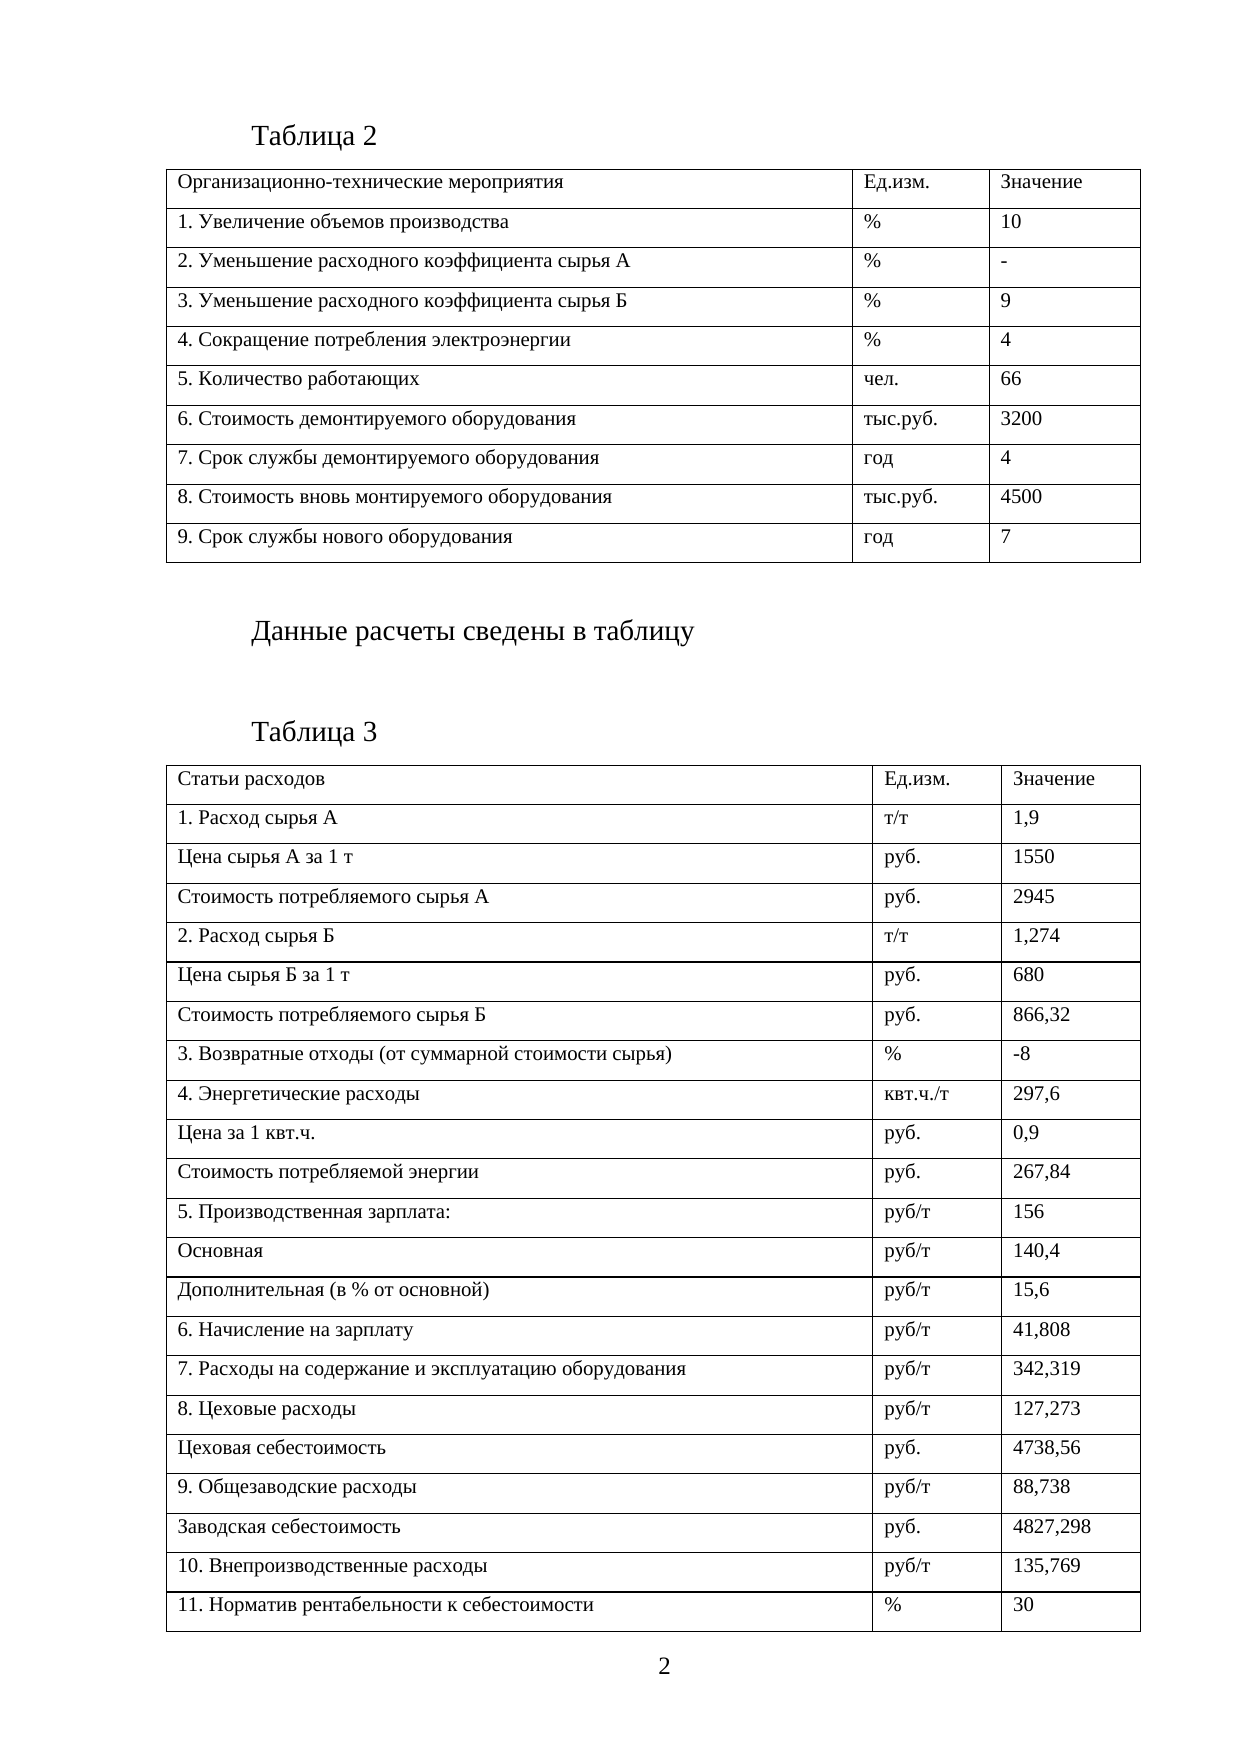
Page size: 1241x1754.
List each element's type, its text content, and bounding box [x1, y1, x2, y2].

table_cell 127,273 [1002, 1396, 1140, 1434]
text Таблица 3 [177, 714, 1152, 748]
table_cell 2945 [1002, 884, 1140, 922]
table_cell руб/т [873, 1396, 1001, 1434]
table_cell % [853, 248, 989, 287]
table_cell 4. Сокращение потребления электроэнергии [167, 327, 852, 365]
table_cell руб. [873, 844, 1001, 883]
table_header Ед.изм. [853, 170, 989, 208]
table_cell 3. Уменьшение расходного коэффициента сырья Б [167, 288, 852, 326]
table_cell -8 [1002, 1041, 1140, 1079]
table_cell Цена сырья Б за 1 т [167, 963, 872, 1001]
table_cell 9. Общезаводские расходы [167, 1474, 872, 1513]
table_cell 267,84 [1002, 1159, 1140, 1198]
table_cell 7. Расходы на содержание и эксплуатацию оборудования [167, 1356, 872, 1394]
table_cell 6. Начисление на зарплату [167, 1317, 872, 1355]
table_cell 4 [990, 327, 1140, 365]
table_cell 8. Стоимость вновь монтируемого оборудования [167, 485, 852, 523]
table_cell 7. Срок службы демонтируемого оборудования [167, 445, 852, 483]
table_cell 5. Производственная зарплата: [167, 1199, 872, 1237]
text Данные расчеты сведены в таблицу [177, 613, 1152, 647]
table_cell руб/т [873, 1356, 1001, 1394]
table_cell руб. [873, 1435, 1001, 1473]
table_cell 2. Уменьшение расходного коэффициента сырья А [167, 248, 852, 287]
table_cell 156 [1002, 1199, 1140, 1237]
table_cell 66 [990, 366, 1140, 405]
table_cell руб/т [873, 1553, 1001, 1591]
table_cell 15,6 [1002, 1278, 1140, 1316]
table_cell 3200 [990, 406, 1140, 444]
table_cell 3. Возвратные отходы (от суммарной стоимости сырья) [167, 1041, 872, 1079]
table_cell 4500 [990, 485, 1140, 523]
table_cell руб/т [873, 1238, 1001, 1276]
table_cell год [853, 524, 989, 562]
table_cell руб/т [873, 1317, 1001, 1355]
table_header Ед.изм. [873, 766, 1001, 804]
table_cell Цеховая себестоимость [167, 1435, 872, 1473]
table_header Значение [990, 170, 1140, 208]
table_cell 6. Стоимость демонтируемого оборудования [167, 406, 852, 444]
table_cell 342,319 [1002, 1356, 1140, 1394]
table_cell руб. [873, 963, 1001, 1001]
table_cell 135,769 [1002, 1553, 1140, 1591]
table_cell 10 [990, 209, 1140, 247]
table_cell тыс.руб. [853, 406, 989, 444]
table_header Организационно-технические мероприятия [167, 170, 852, 208]
table_cell 5. Количество работающих [167, 366, 852, 405]
table_cell 11. Норматив рентабельности к себестоимости [167, 1593, 872, 1631]
table_cell 7 [990, 524, 1140, 562]
table_cell руб. [873, 1159, 1001, 1198]
table_cell % [873, 1593, 1001, 1631]
table_cell % [853, 288, 989, 326]
table_cell 4 [990, 445, 1140, 483]
table_cell руб/т [873, 1474, 1001, 1513]
table_cell 4738,56 [1002, 1435, 1140, 1473]
table_cell тыс.руб. [853, 485, 989, 523]
table_cell - [990, 248, 1140, 287]
table_cell Цена сырья А за 1 т [167, 844, 872, 883]
table_cell 41,808 [1002, 1317, 1140, 1355]
table_cell Стоимость потребляемого сырья А [167, 884, 872, 922]
table_cell 1,9 [1002, 805, 1140, 843]
table_cell руб. [873, 1120, 1001, 1158]
table_cell 9. Срок службы нового оборудования [167, 524, 852, 562]
table_cell т/т [873, 805, 1001, 843]
table_cell 4. Энергетические расходы [167, 1081, 872, 1119]
table_cell 680 [1002, 963, 1140, 1001]
table_cell 140,4 [1002, 1238, 1140, 1276]
table_cell Дополнительная (в % от основной) [167, 1278, 872, 1316]
table_cell руб/т [873, 1278, 1001, 1316]
table_cell 9 [990, 288, 1140, 326]
table_cell % [873, 1041, 1001, 1079]
text Таблица 2 [177, 118, 1152, 152]
table_cell руб/т [873, 1199, 1001, 1237]
table_cell Стоимость потребляемой энергии [167, 1159, 872, 1198]
table_cell 10. Внепроизводственные расходы [167, 1553, 872, 1591]
table_cell 30 [1002, 1593, 1140, 1631]
table_cell 1. Расход сырья А [167, 805, 872, 843]
table_cell руб. [873, 884, 1001, 922]
table_header Статьи расходов [167, 766, 872, 804]
table_cell % [853, 327, 989, 365]
table_cell руб. [873, 1514, 1001, 1552]
table_cell Стоимость потребляемого сырья Б [167, 1002, 872, 1040]
table_cell 8. Цеховые расходы [167, 1396, 872, 1434]
table_cell 1. Увеличение объемов производства [167, 209, 852, 247]
table_cell Заводская себестоимость [167, 1514, 872, 1552]
table_cell % [853, 209, 989, 247]
table_cell т/т [873, 923, 1001, 961]
table_cell 88,738 [1002, 1474, 1140, 1513]
table_cell квт.ч./т [873, 1081, 1001, 1119]
table_cell 2. Расход сырья Б [167, 923, 872, 961]
table_cell год [853, 445, 989, 483]
table_cell 297,6 [1002, 1081, 1140, 1119]
table_cell Основная [167, 1238, 872, 1276]
table_cell Цена за 1 квт.ч. [167, 1120, 872, 1158]
table_cell руб. [873, 1002, 1001, 1040]
table_cell 1,274 [1002, 923, 1140, 961]
table_cell 1550 [1002, 844, 1140, 883]
table_cell чел. [853, 366, 989, 405]
table_header Значение [1002, 766, 1140, 804]
table_cell 4827,298 [1002, 1514, 1140, 1552]
table_cell 0,9 [1002, 1120, 1140, 1158]
table_cell 866,32 [1002, 1002, 1140, 1040]
